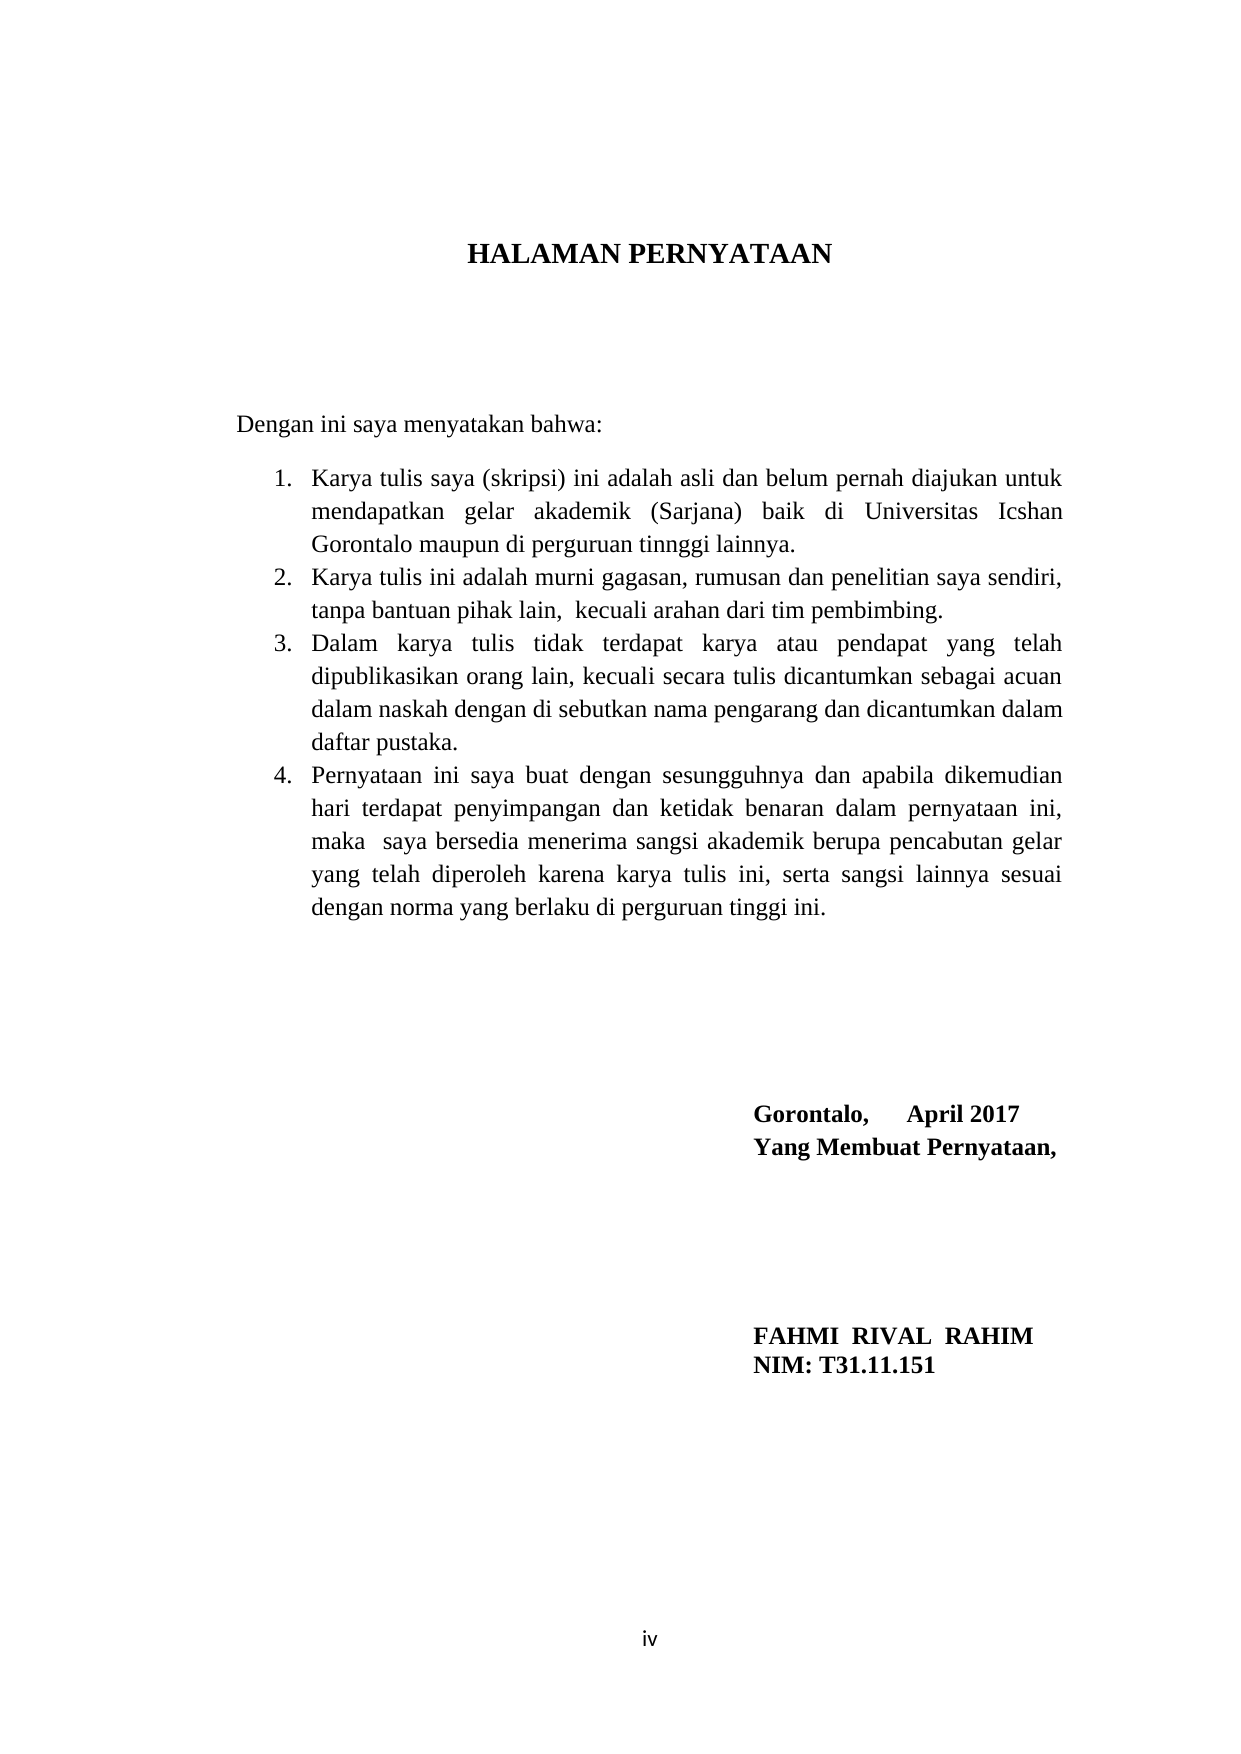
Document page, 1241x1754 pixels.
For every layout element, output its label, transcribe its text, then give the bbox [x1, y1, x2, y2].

list Pernyataan ini saya buat dengan sesungguhnya dan apabila dikemudian hari terdapat penyimpangan dan ketidak benaran dalam pernyataan ini, maka saya bersedia menerima sangsi akademik berupa pencabutan gelar yang telah diperoleh karena karya tulis ini, serta sangsi lainnya sesuai dengan norma yang berlaku di perguruan tinggi ini. [274, 760, 1063, 921]
list Karya tulis saya (skripsi) ini adalah asli dan belum pernah diajukan untuk mendapatkan gelar akademik (Sarjana) baik di Universitas Icshan Gorontalo maupun di perguruan tinnggi lainnya. [274, 463, 1063, 557]
text HALAMAN PERNYATAAN [236, 236, 1063, 270]
text FAHMI RIVAL RAHIM NIM: T31.11.151 [753, 1293, 1063, 1379]
list Karya tulis ini adalah murni gagasan, rumusan dan penelitian saya sendiri, tanpa bantuan pihak lain, kecuali arahan dari tim pembimbing. [274, 562, 1063, 623]
text Gorontalo, April 2017 Yang Membuat Pernyataan, [753, 1099, 1063, 1161]
list Dalam karya tulis tidak terdapat karya atau pendapat yang telah dipublikasikan orang lain, kecuali secara tulis dicantumkan sebagai acuan dalam naskah dengan di sebutkan nama pengarang dan dicantumkan dalam daftar pustaka. [274, 628, 1063, 756]
text Dengan ini saya menyatakan bahwa: [236, 409, 1063, 438]
